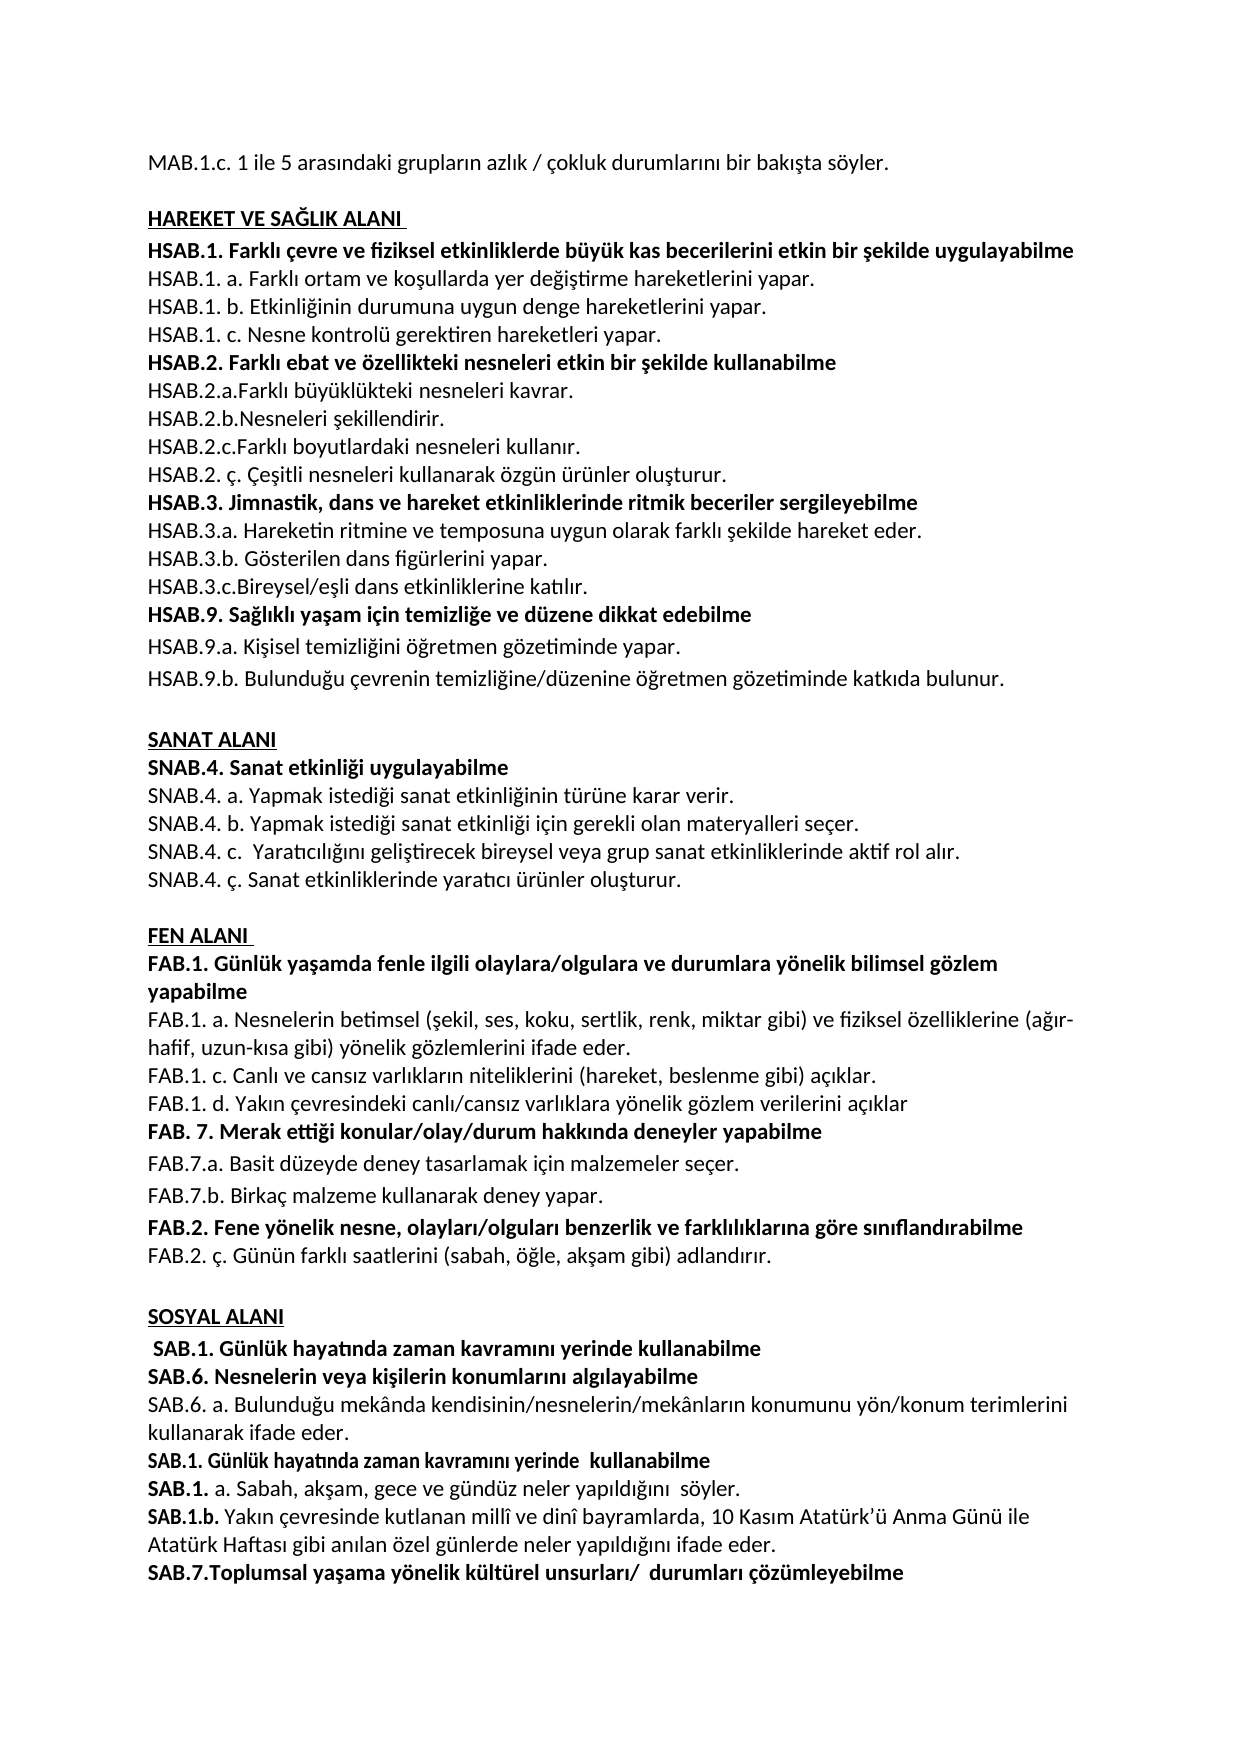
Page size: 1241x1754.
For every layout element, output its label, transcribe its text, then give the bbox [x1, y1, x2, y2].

text HSAB.1. Farklı çevre ve fiziksel etkinliklerde büyük kas becerilerini etkin bir şekilde uygulayabilme [148, 236, 1093, 264]
text HSAB.2.c.Farklı boyutlardaki nesneleri kullanır. [148, 432, 1093, 460]
text FAB.1. c. Canlı ve cansız varlıkların niteliklerini (hareket, beslenme gibi) açıklar. [148, 1061, 1093, 1089]
text HSAB.3.a. Hareketin ritmine ve temposuna uygun olarak farklı şekilde hareket eder. [148, 516, 1093, 544]
text HSAB.1. a. Farklı ortam ve koşullarda yer değiştirme hareketlerini yapar. [148, 264, 1093, 292]
text FAB.7.a. Basit düzeyde deney tasarlamak için malzemeler seçer. [148, 1149, 1093, 1177]
text SAB.6. Nesnelerin veya kişilerin konumlarını algılayabilme [148, 1362, 1093, 1390]
text FAB.2. ç. Günün farklı saatlerini (sabah, öğle, akşam gibi) adlandırır. [148, 1242, 1093, 1269]
text SNAB.4. ç. Sanat etkinliklerinde yaratıcı ürünler oluşturur. [148, 865, 1093, 893]
text SAB.1. Günlük hayatında zaman kavramını yerinde kullanabilme [148, 1334, 1093, 1362]
text SAB.7.Toplumsal yaşama yönelik kültürel unsurları/ durumları çözümleyebilme [148, 1558, 1093, 1586]
text SAB.1. Günlük hayatında zaman kavramını yerinde kullanabilme [148, 1446, 1093, 1474]
text HSAB.3.b. Gösterilen dans figürlerini yapar. [148, 544, 1093, 572]
text FAB.1. a. Nesnelerin betimsel (şekil, ses, koku, sertlik, renk, miktar gibi) ve fiziksel özelliklerine (ağır-hafif, uzun-kısa gibi) yönelik gözlemlerini ifade eder. [148, 1005, 1093, 1061]
text SAB.1. a. Sabah, akşam, gece ve gündüz neler yapıldığını söyler. [148, 1474, 1093, 1502]
text HSAB.9.b. Bulunduğu çevrenin temizliğine/düzenine öğretmen gözetiminde katkıda bulunur. [148, 664, 1093, 692]
text HSAB.3. Jimnastik, dans ve hareket etkinliklerinde ritmik beceriler sergileyebilme [148, 488, 1093, 516]
text HSAB.9. Sağlıklı yaşam için temizliğe ve düzene dikkat edebilme [148, 600, 1093, 628]
text HSAB.3.c.Bireysel/eşli dans etkinliklerine katılır. [148, 572, 1093, 600]
text FEN ALANI [148, 921, 1093, 949]
text HSAB.2. Farklı ebat ve özellikteki nesneleri etkin bir şekilde kullanabilme [148, 348, 1093, 376]
text FAB. 7. Merak ettiği konular/olay/durum hakkında deneyler yapabilme [148, 1117, 1093, 1145]
text FAB.1. Günlük yaşamda fenle ilgili olaylara/olgulara ve durumlara yönelik bilimsel gözlem yapabilme [148, 949, 1093, 1005]
text MAB.1.c. 1 ile 5 arasındaki grupların azlık / çokluk durumlarını bir bakışta söyler. [148, 148, 1093, 176]
text FAB.1. d. Yakın çevresindeki canlı/cansız varlıklara yönelik gözlem verilerini açıklar [148, 1089, 1093, 1117]
text SNAB.4. c. Yaratıcılığını geliştirecek bireysel veya grup sanat etkinliklerinde aktif rol alır. [148, 837, 1093, 865]
text SAB.6. a. Bulunduğu mekânda kendisinin/nesnelerin/mekânların konumunu yön/konum terimlerini kullanarak ifade eder. [148, 1390, 1093, 1446]
text SNAB.4. b. Yapmak istediği sanat etkinliği için gerekli olan materyalleri seçer. [148, 809, 1093, 837]
text HAREKET VE SAĞLIK ALANI [148, 204, 1093, 232]
text SOSYAL ALANI [148, 1302, 1093, 1330]
text HSAB.2.a.Farklı büyüklükteki nesneleri kavrar. [148, 376, 1093, 404]
text HSAB.1. b. Etkinliğinin durumuna uygun denge hareketlerini yapar. [148, 292, 1093, 320]
text SNAB.4. Sanat etkinliği uygulayabilme [148, 753, 1093, 781]
text HSAB.1. c. Nesne kontrolü gerektiren hareketleri yapar. [148, 320, 1093, 348]
text SNAB.4. a. Yapmak istediği sanat etkinliğinin türüne karar verir. [148, 781, 1093, 809]
text HSAB.9.a. Kişisel temizliğini öğretmen gözetiminde yapar. [148, 632, 1093, 660]
text FAB.2. Fene yönelik nesne, olayları/olguları benzerlik ve farklılıklarına göre sınıflandırabilme [148, 1213, 1093, 1242]
text HSAB.2.b.Nesneleri şekillendirir. [148, 404, 1093, 432]
text SAB.1.b. Yakın çevresinde kutlanan millî ve dinî bayramlarda, 10 Kasım Atatürk’ü Anma Günü ile Atatürk Haftası gibi anılan özel günlerde neler yapıldığını ifade eder. [148, 1502, 1093, 1558]
text FAB.7.b. Birkaç malzeme kullanarak deney yapar. [148, 1181, 1093, 1209]
text HSAB.2. ç. Çeşitli nesneleri kullanarak özgün ürünler oluşturur. [148, 460, 1093, 488]
text SANAT ALANI [148, 725, 1093, 753]
